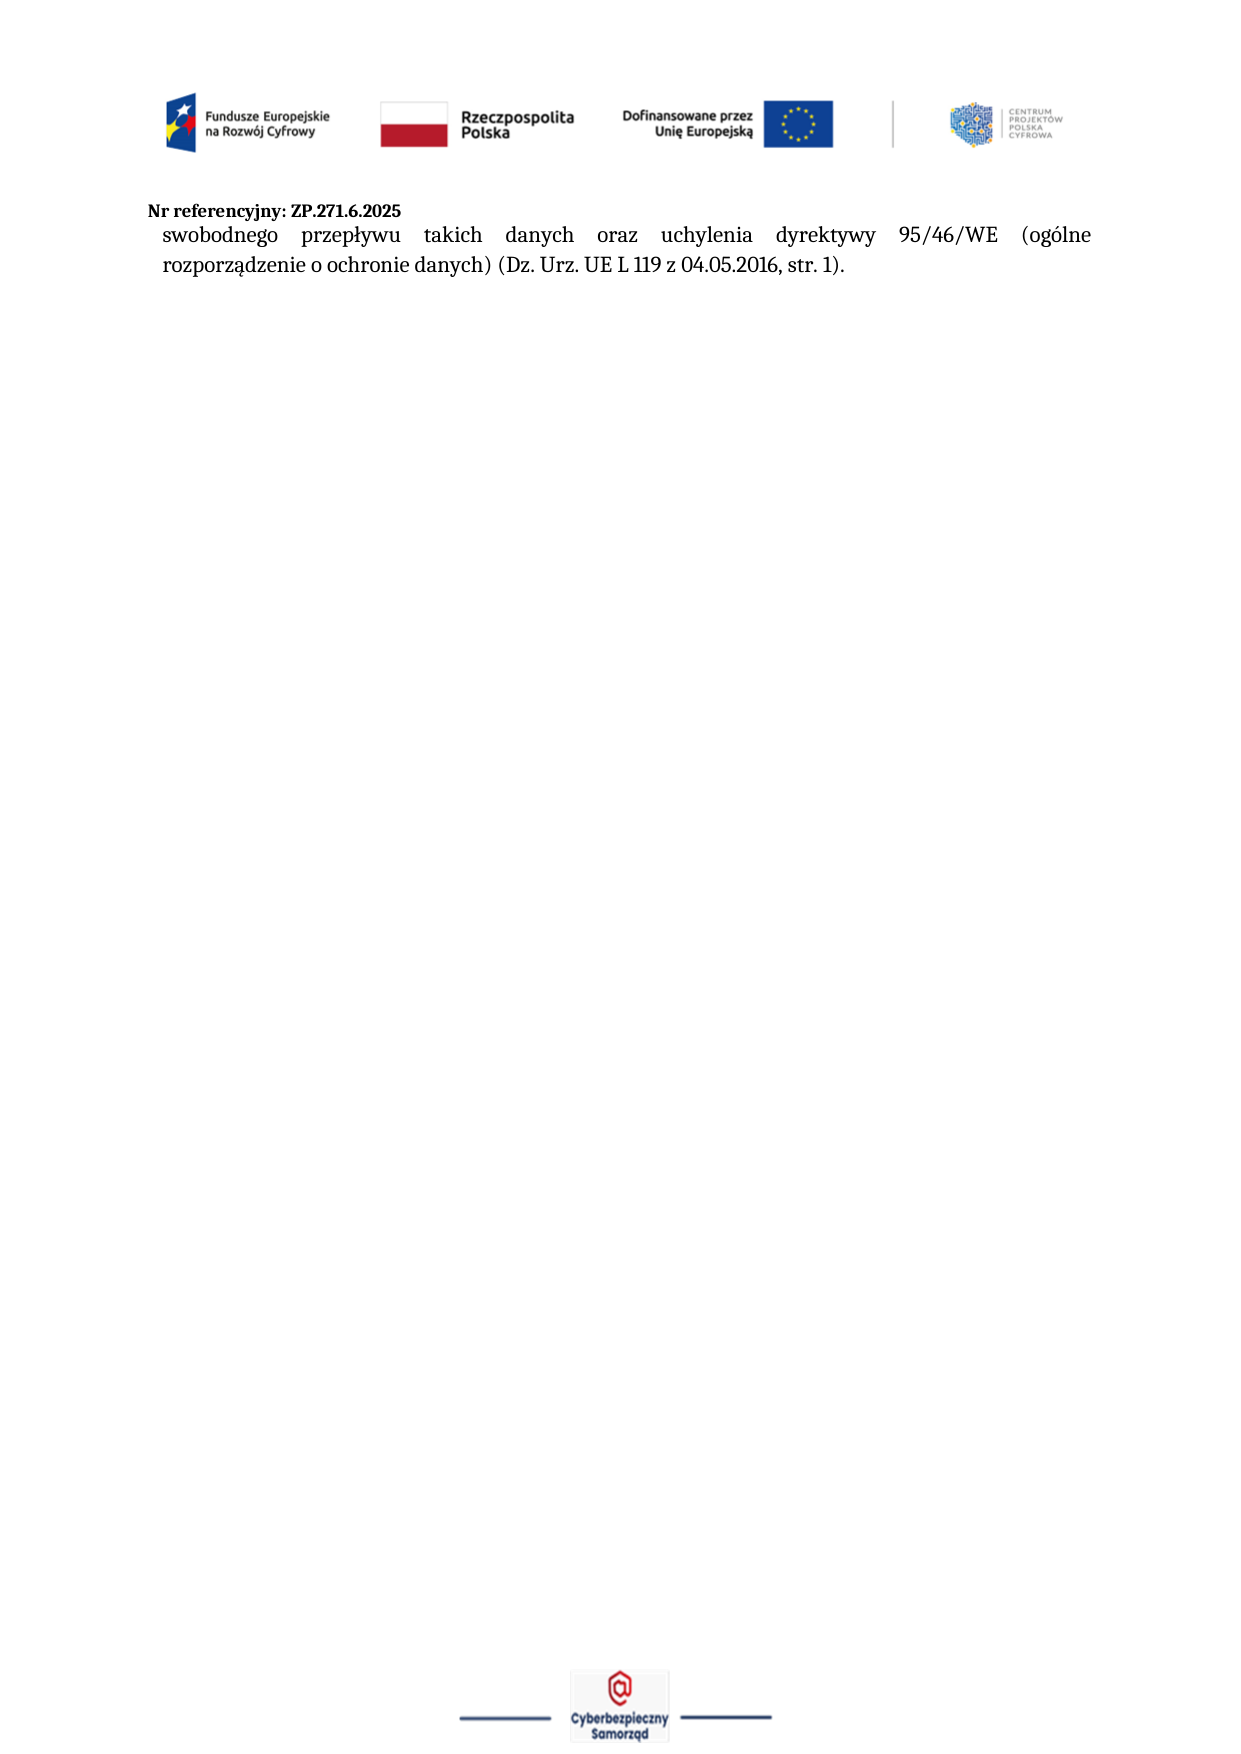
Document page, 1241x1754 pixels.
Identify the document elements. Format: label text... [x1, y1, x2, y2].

picture [440, 1655, 800, 1743]
picture [147, 73, 1092, 172]
